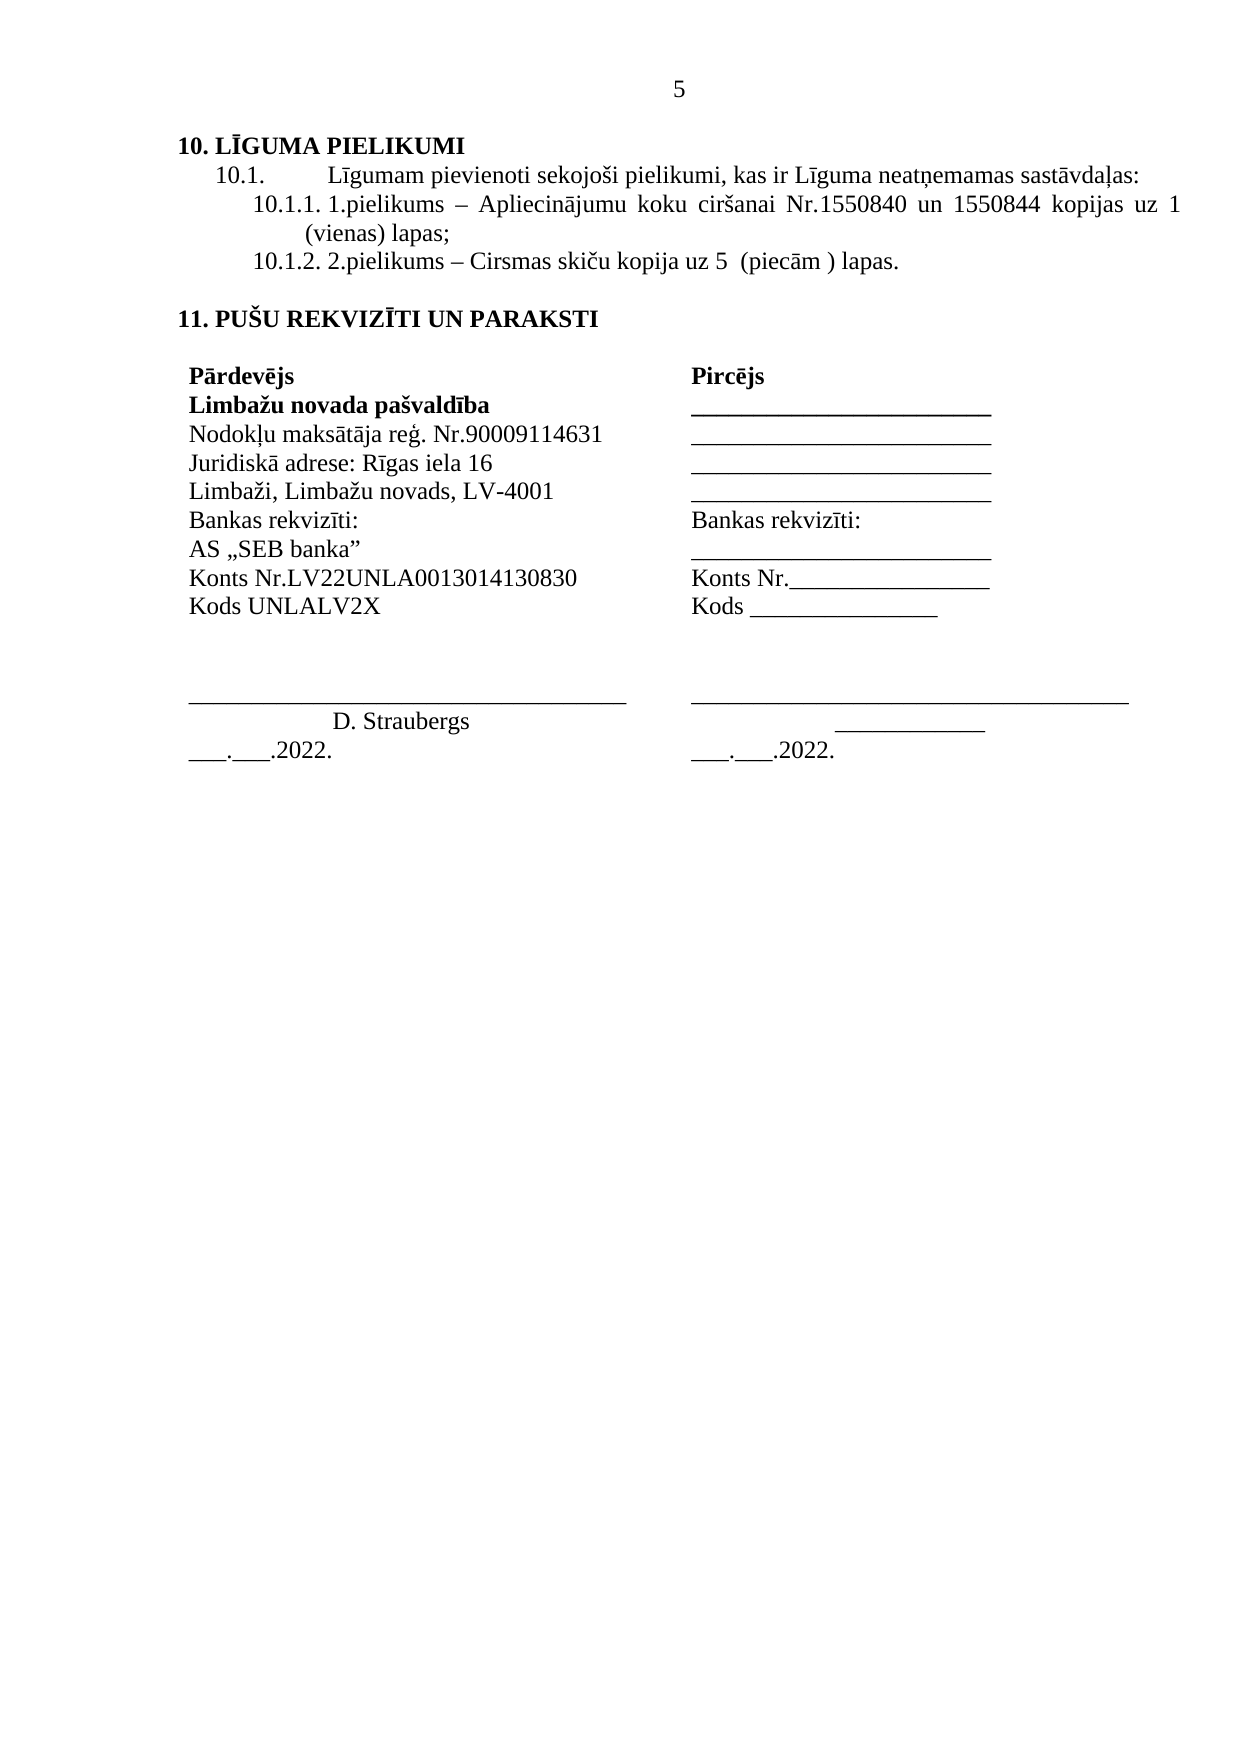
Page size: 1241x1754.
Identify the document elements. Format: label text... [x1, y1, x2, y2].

list 1.pielikums – Apliecinājumu koku ciršanai Nr.1550840 un 1550844 kopijas uz 1 (vienas) lapas; [252, 189, 1181, 246]
table_header Pārdevējs Limbažu novada pašvaldība Nodokļu maksātāja reģ. Nr.90009114631 Juridiskā adrese: Rīgas iela 16 Limbaži, Limbažu novads, LV-4001 Bankas rekvizīti: AS „SEB banka” Konts Nr.LV22UNLA0013014130830 Kods UNLALV2X ___________________________________ D. Straubergs ___.___.2022. [177, 361, 680, 793]
list Līgumam pievienoti sekojoši pielikumi, kas ir Līguma neatņemamas sastāvdaļas: [215, 160, 1181, 189]
list LĪGUMA PIELIKUMI [177, 131, 1181, 160]
list 2.pielikums – Cirsmas skiču kopija uz 5 (piecām ) lapas. [252, 246, 1181, 275]
table_header Pircējs ________________________ ________________________ ________________________ ________________________ Bankas rekvizīti: ________________________ Konts Nr.________________ Kods _______________ ___________________________________ ____________ ___.___.2022. [680, 361, 1174, 793]
list PUŠU REKVIZĪTI UN PARAKSTI [177, 304, 1181, 333]
